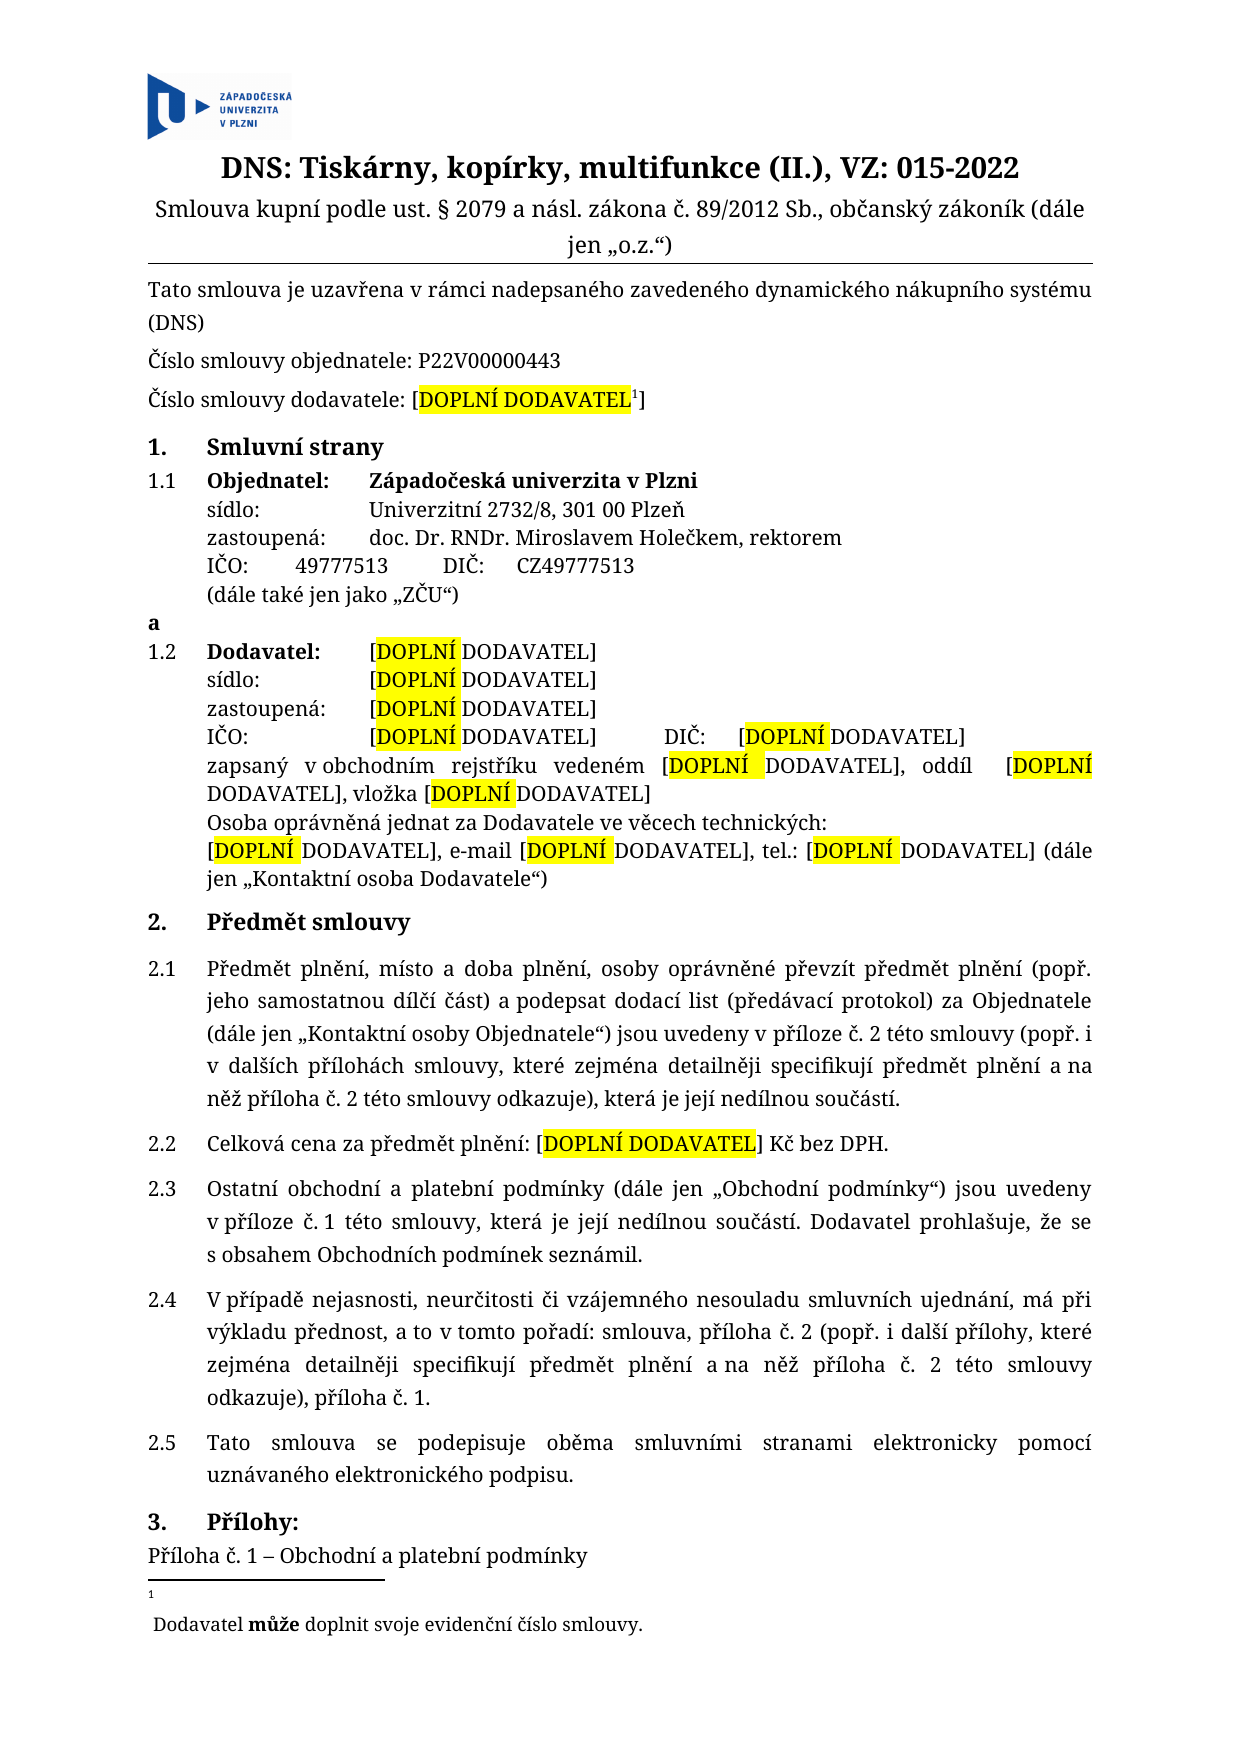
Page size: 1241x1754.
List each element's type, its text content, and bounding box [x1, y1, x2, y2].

text IČO: [DOPLNÍ DODAVATEL] DIČ: [DOPLNÍ DODAVATEL] [830, 722, 1093, 751]
list Předmět plnění, místo a doba plnění, osoby oprávněné převzít předmět plnění (popř. jeho samostatnou dílčí část) a podepsat dodací list (předávací protokol) za Objednatele (dále jen „Kontaktní osoby Objednatele“) jsou uvedeny v příloze č. 2 této smlouvy (popř. i v dalších přílohách smlouvy, které zejména detailněji specifikují předmět plnění a na něž příloha č. 2 této smlouvy odkazuje), která je její nedílnou součástí. [148, 954, 1093, 1113]
text sídlo: [DOPLNÍ DODAVATEL] [207, 665, 376, 694]
list Ostatní obchodní a platební podmínky (dále jen „Obchodní podmínky“) jsou uvedeny v příloze č. 1 této smlouvy, která je její nedílnou součástí. Dodavatel prohlašuje, že se s obsahem Obchodních podmínek seznámil. [148, 1174, 1093, 1268]
list Objednatel: Západočeská univerzita v Plzni [148, 466, 1093, 495]
text IČO: [DOPLNÍ DODAVATEL] DIČ: [DOPLNÍ DODAVATEL] [207, 722, 376, 751]
list Smluvní strany [148, 430, 1093, 462]
list Celková cena za předmět plnění: [DOPLNÍ DODAVATEL] Kč bez DPH. [148, 1129, 543, 1158]
text IČO: 49777513 DIČ: CZ49777513 [207, 552, 1093, 580]
picture [147, 73, 292, 140]
text IČO: [DOPLNÍ DODAVATEL] DIČ: [DOPLNÍ DODAVATEL] [461, 722, 745, 751]
list Dodavatel: [DOPLNÍ DODAVATEL] [148, 637, 376, 665]
list Předmět smlouvy [148, 905, 1093, 937]
text zapsaný v obchodním rejstříku vedeném [DOPLNÍ DODAVATEL], oddíl [DOPLNÍ DODAVATEL], vložka [DOPLNÍ DODAVATEL] [207, 751, 1093, 808]
text sídlo: Univerzitní 2732/8, 301 00 Plzeň [207, 495, 1093, 523]
text Smlouva kupní podle ust. § 2079 a násl. zákona č. 89/2012 Sb., občanský zákoník (dále jen „o.z.“) [148, 193, 1093, 263]
text [DOPLNÍ DODAVATEL], e-mail [DOPLNÍ DODAVATEL], tel.: [DOPLNÍ DODAVATEL] (dále jen „Kontaktní osoba Dodavatele“) [207, 836, 1093, 893]
text DNS: Tiskárny, kopírky, multifunkce (II.), VZ: 015-2022 [148, 148, 1093, 187]
text zastoupená: [DOPLNÍ DODAVATEL] [207, 694, 376, 722]
text Osoba oprávněná jednat za Dodavatele ve věcech technických: [207, 808, 1093, 836]
list Přílohy: [148, 1505, 1093, 1537]
text Číslo smlouvy dodavatele: [DOPLNÍ DODAVATEL] [148, 385, 419, 414]
text Tato smlouva je uzavřena v rámci nadepsaného zavedeného dynamického nákupního systému (DNS) [148, 275, 1093, 336]
list Dodavatel: [DOPLNÍ DODAVATEL] [461, 637, 1093, 665]
text zastoupená: doc. Dr. RNDr. Miroslavem Holečkem, rektorem [207, 523, 1093, 552]
text Číslo smlouvy objednatele: P22V00000443 [148, 346, 1093, 375]
list Celková cena za předmět plnění: [DOPLNÍ DODAVATEL] Kč bez DPH. [756, 1129, 1093, 1158]
text Příloha č. 1 – Obchodní a platební podmínky [148, 1541, 1093, 1570]
text (dále také jen jako „ZČU“) [207, 580, 1093, 608]
text zastoupená: [DOPLNÍ DODAVATEL] [461, 694, 1093, 722]
text a [148, 608, 1093, 637]
text sídlo: [DOPLNÍ DODAVATEL] [461, 665, 1093, 694]
list Tato smlouva se podepisuje oběma smluvními stranami elektronicky pomocí uznávaného elektronického podpisu. [148, 1428, 1093, 1489]
list V případě nejasnosti, neurčitosti či vzájemného nesouladu smluvních ujednání, má při výkladu přednost, a to v tomto pořadí: smlouva, příloha č. 2 (popř. i další přílohy, které zejména detailněji specifikují předmět plnění a na něž příloha č. 2 této smlouvy odkazuje), příloha č. 1. [148, 1285, 1093, 1411]
text Číslo smlouvy dodavatele: [DOPLNÍ DODAVATEL] [631, 385, 1093, 414]
